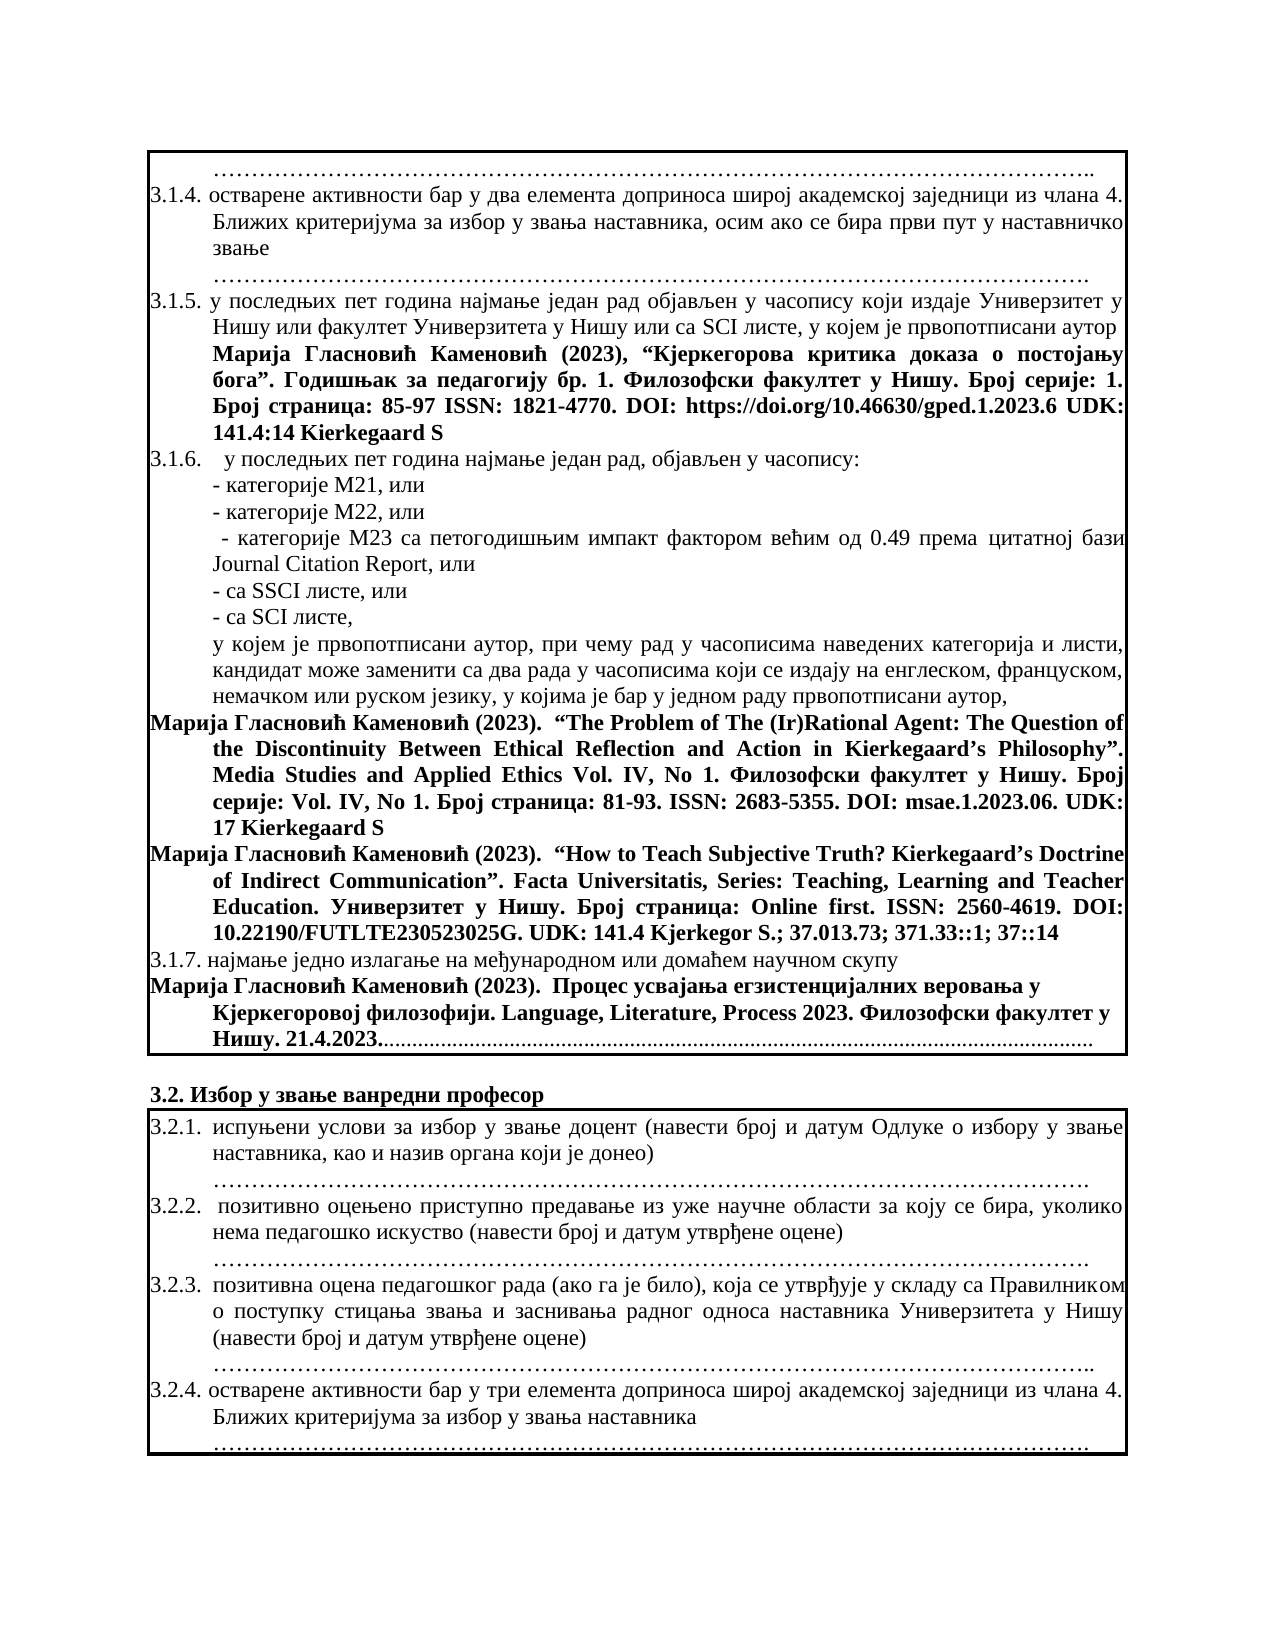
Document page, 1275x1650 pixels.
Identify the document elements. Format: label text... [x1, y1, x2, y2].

text ……………………………………………………………………………………………………. [150, 1166, 1125, 1192]
text - категорије М21, или [150, 471, 1125, 498]
text 3.2.1. испуњени услови за избор у звање доцент (навести број и датум Одлуке о избору у звање наставника, као и назив органа који је донео) [150, 1111, 1125, 1166]
text 3.2.4. остварене активности бар у три елемента доприноса широј академској заједници из члана 4. Ближих критеријума за избор у звања наставника [150, 1377, 1125, 1429]
text …………………………………………………………………………………………………….. [150, 1350, 1125, 1377]
text - са SSCI листе, или [150, 577, 1125, 603]
text ……………………………………………………………………………………………………. [150, 1429, 1125, 1452]
text 3.2. Избор у звање ванредни професор [150, 1081, 1125, 1108]
text …………………………………………………………………………………………………….. [150, 153, 1125, 182]
text Марија Гласновић Каменовић (2023). Процес усвајања егзистенцијалних веровања у Кјеркегоровој филозофији. Language, Literature, Process 2023. Филозофски факултет у Нишу. 21.4.2023. [150, 967, 1125, 1053]
text 3.1.7. најмање једно излагање на међународном или домаћем научном скупу [150, 946, 1125, 967]
text 3.2.2. позитивно оцењено приступно предавање из уже научне области за коју се бира, уколико нема педагошко искуство (навести број и датум утврђене оцене) [150, 1192, 1125, 1245]
text - категорије М22, или [150, 498, 1125, 524]
text 3.1.6. у последњих пет година најмање један рад, објављен у часопису: [150, 445, 1125, 471]
text Марија Гласновић Каменовић (2023). “The Problem of The (Ir)Rational Agent: The Question of the Discontinuity Between Ethical Reflection and Action in Kierkegaard’s Philosophy”. Media Studies and Applied Ethics Vol. IV, No 1. Филозофски факултет у Нишу. Број серије: Vol. IV, No 1. Број страница: 81-93. ISSN: 2683-5355. DOI: msae.1.2023.06. UDK: 17 Kierkegaard S [150, 709, 1125, 840]
text у којем је првопотписани аутор, при чему рад у часописима наведених категорија и листи, кандидат може заменити са два рада у часописима који се издају на енглеском, француском, немачком или руском језику, у којима је бар у једном раду првопотписани аутор, [150, 629, 1125, 709]
text 3.1.4. остварене активности бар у два елемента доприноса широј академској заједници из члана 4. Ближих критеријума за избор у звања наставника, осим ако се бира први пут у наставничко звање [150, 182, 1125, 261]
text - категорије М23 са петогодишњим импакт фактором већим од 0.49 према цитатној бази Journal Citation Report, или [150, 524, 1125, 577]
text Марија Гласновић Каменовић (2023), “Кјеркегорова критика доказа о постојању бога”. Годишњак за педагогију бр. 1. Филозофски факултет у Нишу. Број серије: 1. Број страница: 85-97 ISSN: 1821-4770. DOI: https://doi.org/10.46630/gped.1.2023.6 UDK: 141.4:14 Kierkegaard S [150, 340, 1125, 445]
text Марија Гласновић Каменовић (2023). “How to Teach Subjective Truth? Kierkegaard’s Doctrine of Indirect Communication”. Facta Universitatis, Series: Teaching, Learning and Teacher Education. Универзитет у Нишу. Број страница: Online first. ISSN: 2560-4619. DOI: 10.22190/FUTLTE230523025G. UDK: 141.4 Kjerkegor S.; 37.013.73; 371.33::1; 37::14 [150, 840, 1125, 946]
text - са SCI листе, [150, 603, 1125, 629]
text ……………………………………………………………………………………………………. [150, 1245, 1125, 1271]
text 3.1.5. у последњих пет година најмање један рад објављен у часопису који издаје Универзитет у Нишу или факултет Универзитета у Нишу или са SCI листе, у којем је првопотписани аутор [150, 287, 1125, 340]
text ……………………………………………………………………………………………………. [150, 261, 1125, 287]
text 3.2.3. позитивна оцена педагошког рада (ако га је било), која се утврђује у складу са Правилником о поступку стицања звања и заснивања радног односа наставника Универзитета у Нишу (навести број и датум утврђене оцене) [150, 1271, 1125, 1350]
